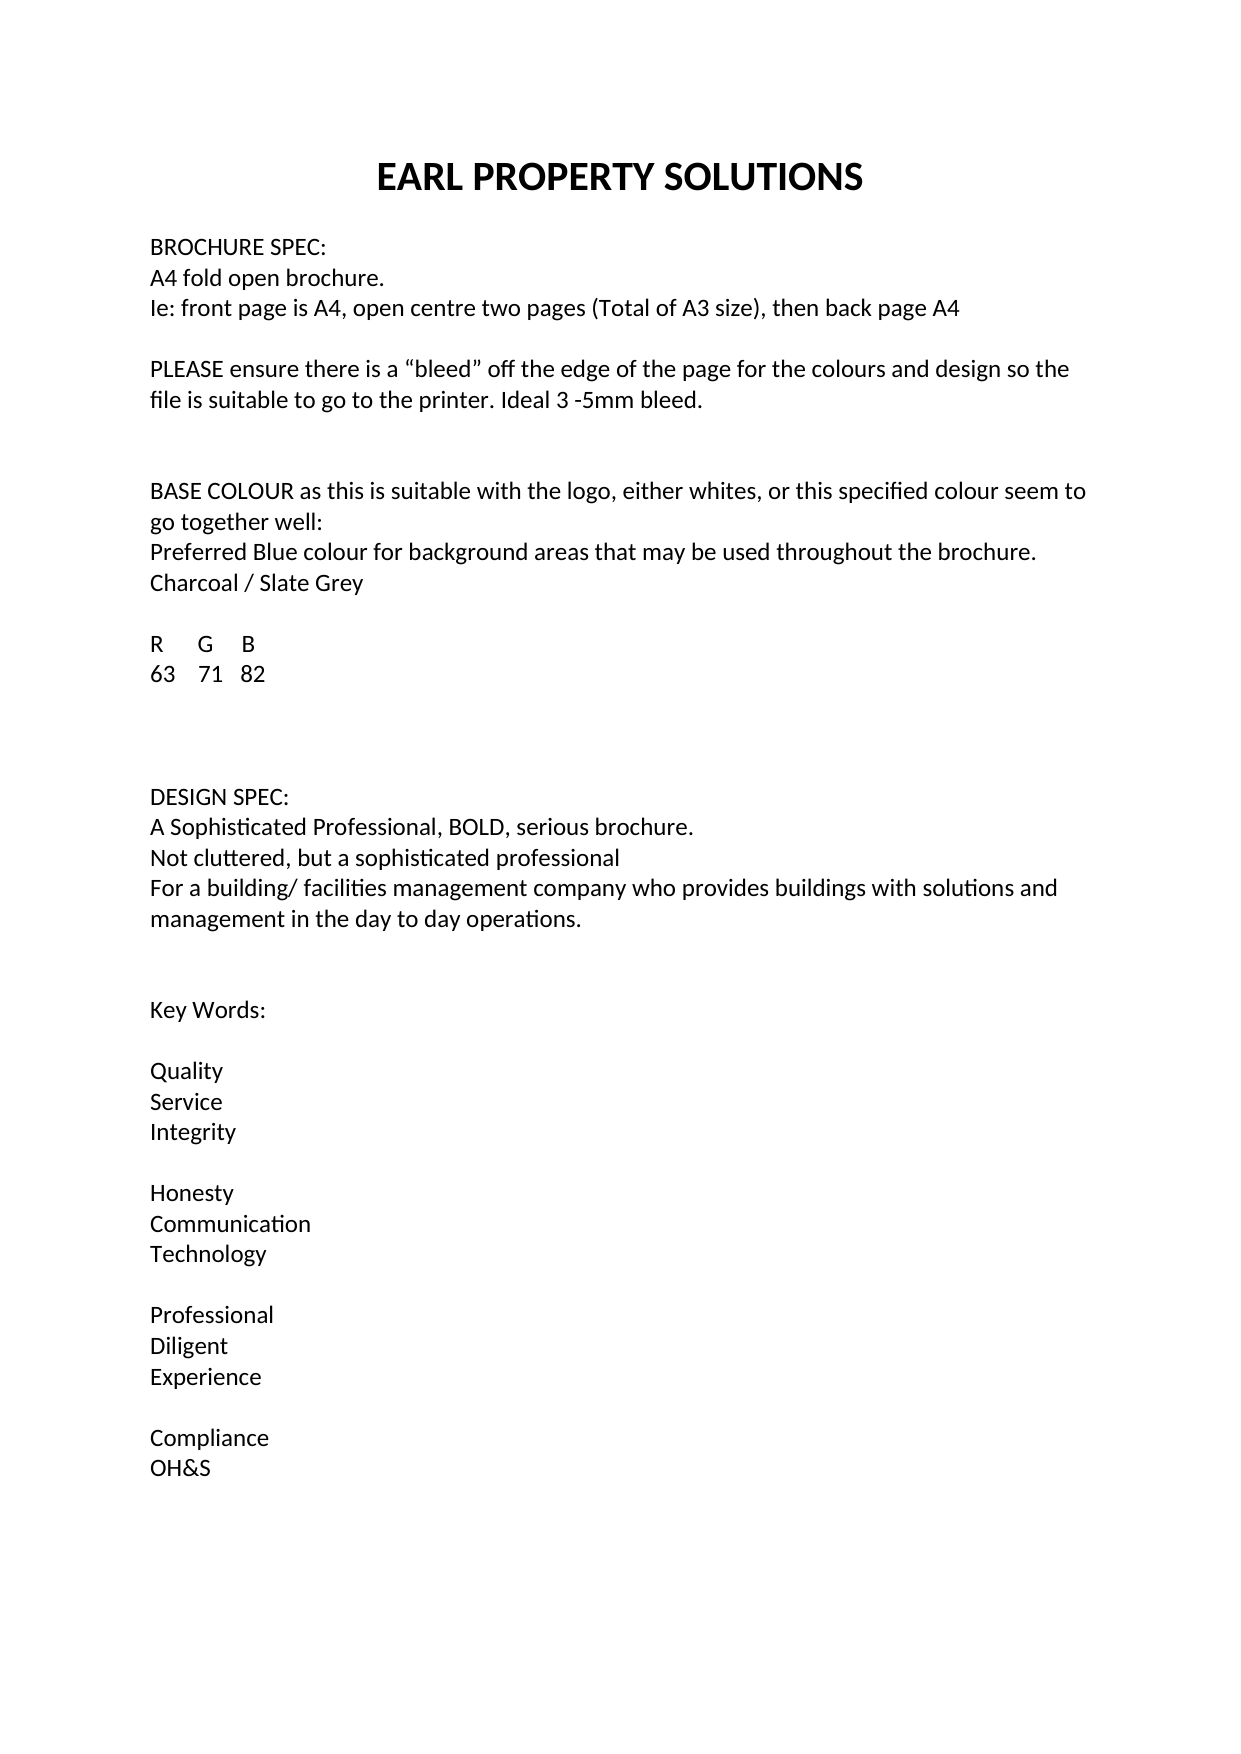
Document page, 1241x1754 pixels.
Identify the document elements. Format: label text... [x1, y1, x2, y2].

text Experience [150, 1361, 1090, 1391]
text R G B [150, 628, 1090, 659]
text BASE COLOUR as this is suitable with the logo, either whites, or this specified colour seem to go together well: [150, 476, 1090, 537]
text Charcoal / Slate Grey [150, 567, 1090, 598]
text Professional [150, 1299, 1090, 1330]
text Key Words: [150, 994, 1090, 1025]
text 63 71 82 [150, 659, 1090, 689]
text DESIGN SPEC: [150, 781, 1090, 811]
text Service [150, 1086, 1090, 1116]
text Quality [150, 1055, 1090, 1086]
text Not cluttered, but a sophisticated professional [150, 842, 1090, 872]
text Preferred Blue colour for background areas that may be used throughout the brochure. [150, 537, 1090, 567]
text EARL PROPERTY SOLUTIONS [150, 150, 1090, 201]
text Integrity [150, 1116, 1090, 1147]
text BROCHURE SPEC: [150, 231, 1090, 262]
text Ie: front page is A4, open centre two pages (Total of A3 size), then back page A4 [150, 292, 1090, 323]
text A4 fold open brochure. [150, 262, 1090, 292]
text For a building/ facilities management company who provides buildings with solutions and management in the day to day operations. [150, 872, 1090, 933]
text Technology [150, 1238, 1090, 1269]
text Diligent [150, 1330, 1090, 1361]
text PLEASE ensure there is a “bleed” off the edge of the page for the colours and design so the file is suitable to go to the printer. Ideal 3 -5mm bleed. [150, 353, 1090, 414]
text Honesty [150, 1177, 1090, 1208]
text A Sophisticated Professional, BOLD, serious brochure. [150, 811, 1090, 842]
text Compliance [150, 1422, 1090, 1452]
text OH&S [150, 1452, 1090, 1483]
text Communication [150, 1208, 1090, 1238]
